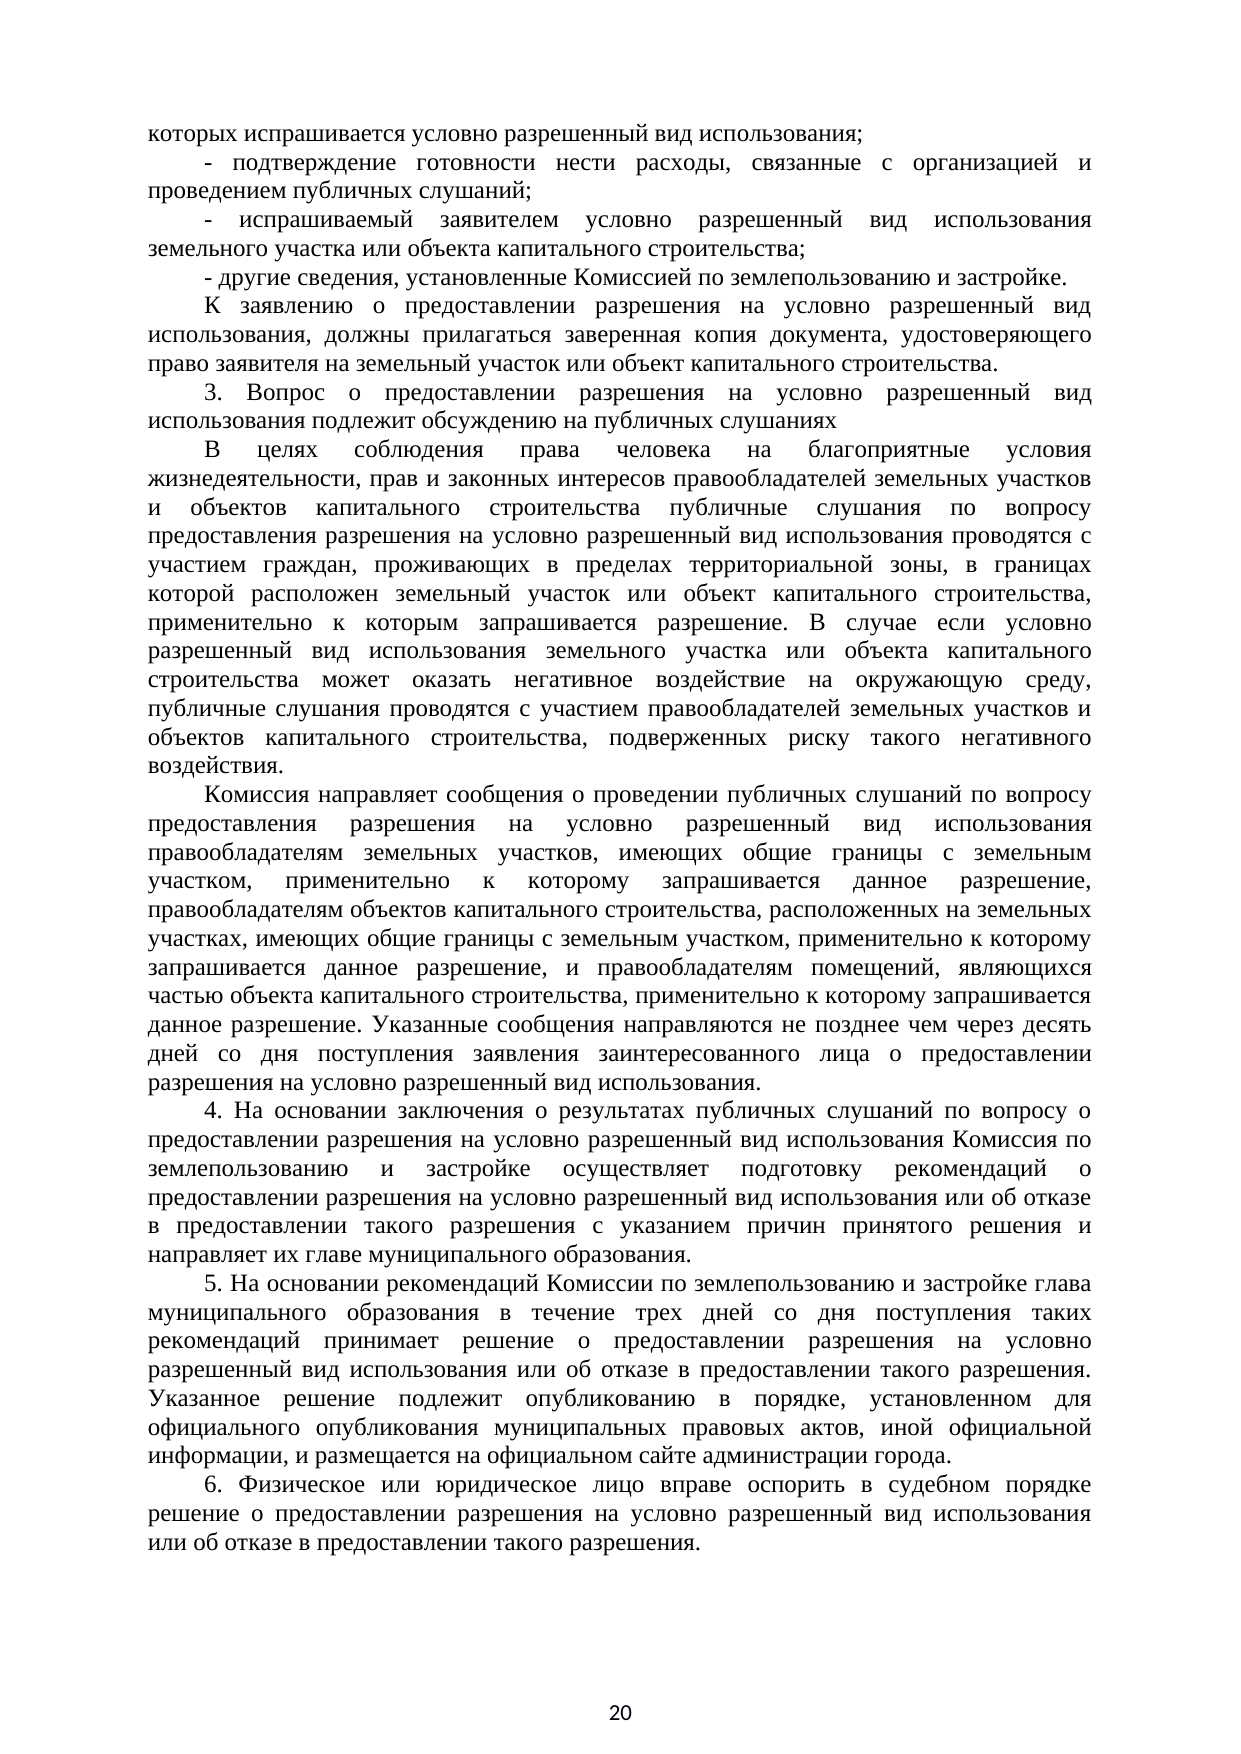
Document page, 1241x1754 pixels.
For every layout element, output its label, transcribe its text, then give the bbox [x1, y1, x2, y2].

text - подтверждение готовности нести расходы, связанные с организацией и проведением публичных слушаний; [148, 147, 1092, 204]
text К заявлению о предоставлении разрешения на условно разрешенный вид использования, должны прилагаться заверенная копия документа, удостоверяющего право заявителя на земельный участок или объект капитального строительства. [148, 291, 1092, 377]
text Комиссия направляет сообщения о проведении публичных слушаний по вопросу предоставления разрешения на условно разрешенный вид использования правообладателям земельных участков, имеющих общие границы с земельным участком, применительно к которому запрашивается данное разрешение, правообладателям объектов капитального строительства, расположенных на земельных участках, имеющих общие границы с земельным участком, применительно к которому запрашивается данное разрешение, и правообладателям помещений, являющихся частью объекта капитального строительства, применительно к которому запрашивается данное разрешение. Указанные сообщения направляются не позднее чем через десять дней со дня поступления заявления заинтересованного лица о предоставлении разрешения на условно разрешенный вид использования. [148, 779, 1092, 1096]
text 3. Вопрос о предоставлении разрешения на условно разрешенный вид использования подлежит обсуждению на публичных слушаниях [148, 377, 1092, 434]
text 6. Физическое или юридическое лицо вправе оспорить в судебном порядке решение о предоставлении разрешения на условно разрешенный вид использования или об отказе в предоставлении такого разрешения. [148, 1469, 1092, 1556]
text В целях соблюдения права человека на благоприятные условия жизнедеятельности, прав и законных интересов правообладателей земельных участков и объектов капитального строительства публичные слушания по вопросу предоставления разрешения на условно разрешенный вид использования проводятся с участием граждан, проживающих в пределах территориальной зоны, в границах которой расположен земельный участок или объект капитального строительства, применительно к которым запрашивается разрешение. В случае если условно разрешенный вид использования земельного участка или объекта капитального строительства может оказать негативное воздействие на окружающую среду, публичные слушания проводятся с участием правообладателей земельных участков и объектов капитального строительства, подверженных риску такого негативного воздействия. [148, 434, 1092, 779]
text - другие сведения, установленные Комиссией по землепользованию и застройке. [148, 262, 1092, 291]
text 5. На основании рекомендаций Комиссии по землепользованию и застройке глава муниципального образования в течение трех дней со дня поступления таких рекомендаций принимает решение о предоставлении разрешения на условно разрешенный вид использования или об отказе в предоставлении такого разрешения. Указанное решение подлежит опубликованию в порядке, установленном для официального опубликования муниципальных правовых актов, иной официальной информации, и размещается на официальном сайте администрации города. [148, 1268, 1092, 1469]
text 4. На основании заключения о результатах публичных слушаний по вопросу о предоставлении разрешения на условно разрешенный вид использования Комиссия по землепользованию и застройке осуществляет подготовку рекомендаций о предоставлении разрешения на условно разрешенный вид использования или об отказе в предоставлении такого разрешения с указанием причин принятого решения и направляет их главе муниципального образования. [148, 1096, 1092, 1268]
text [148, 118, 1092, 147]
text - испрашиваемый заявителем условно разрешенный вид использования земельного участка или объекта капитального строительства; [148, 204, 1092, 262]
